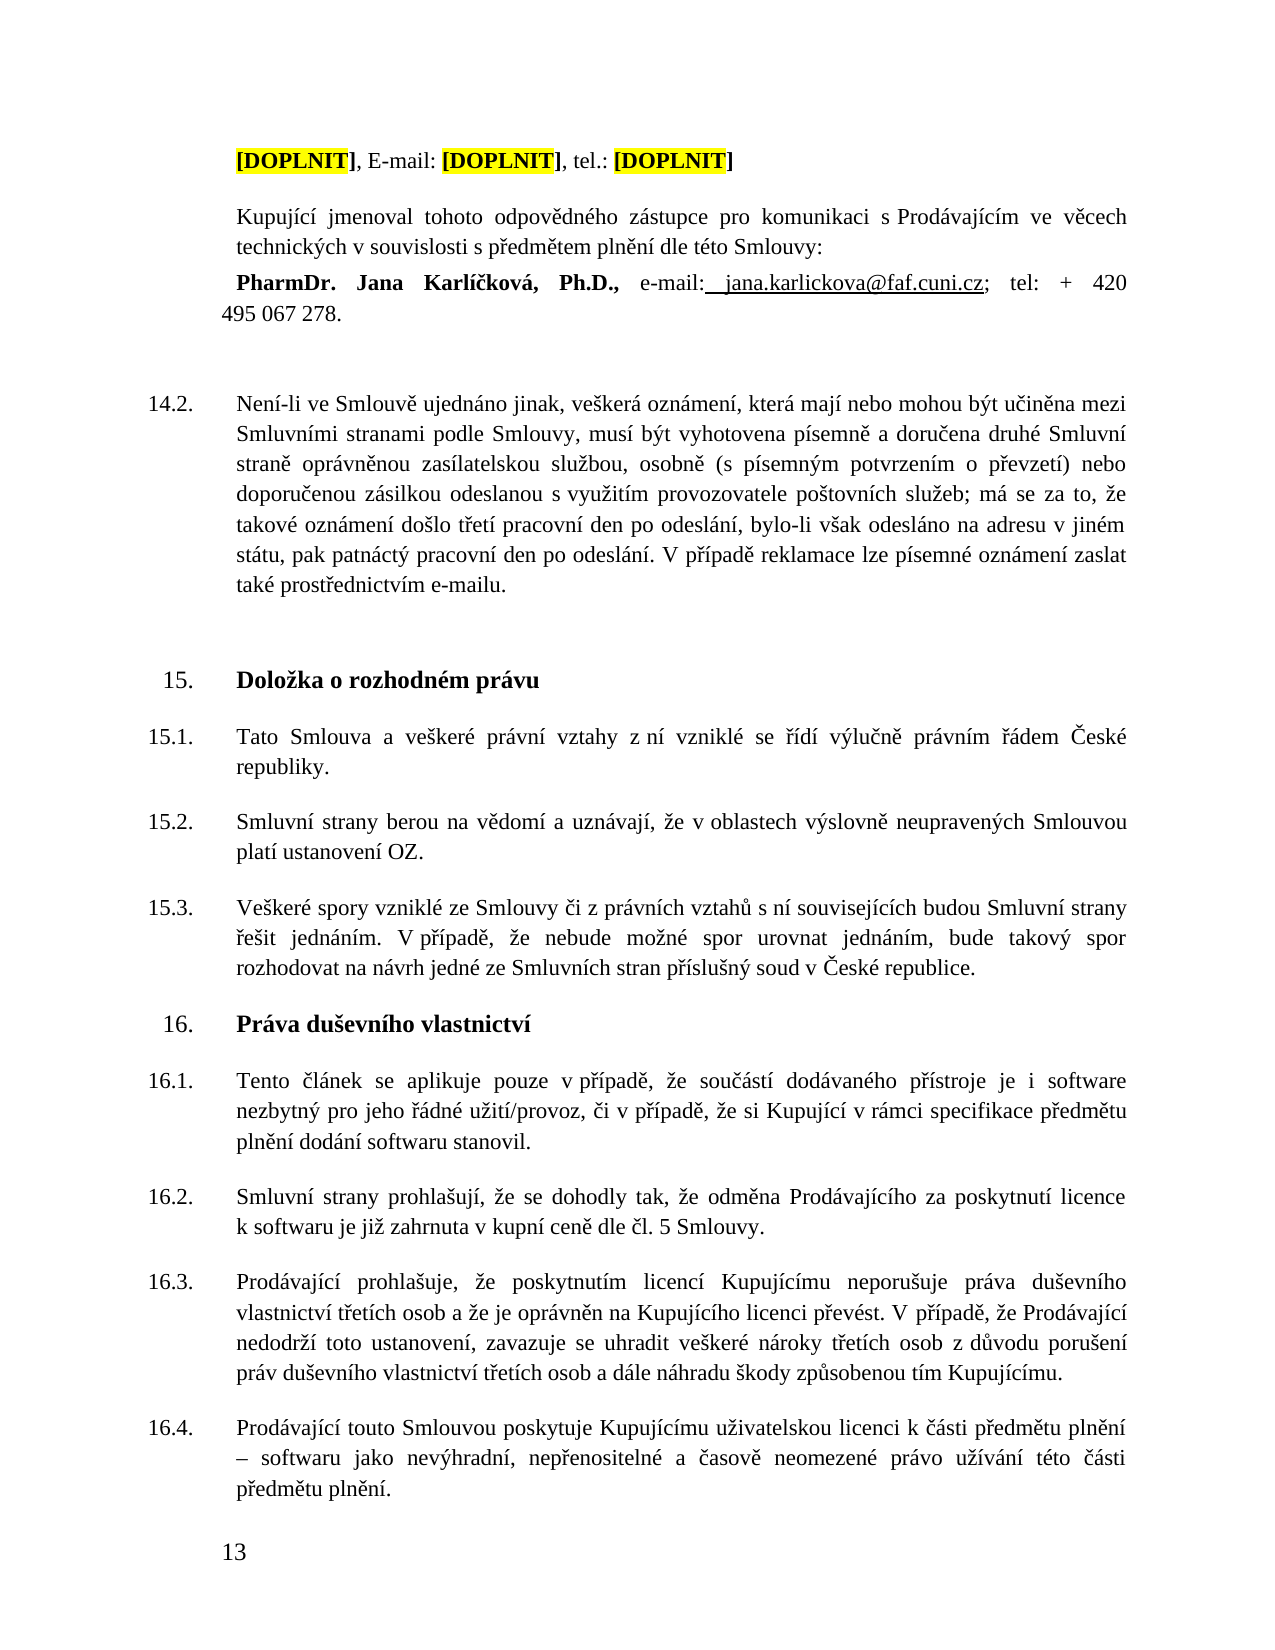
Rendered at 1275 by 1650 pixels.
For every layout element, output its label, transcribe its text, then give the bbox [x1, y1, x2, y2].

subtitle Prodávající prohlašuje, že poskytnutím licencí Kupujícímu neporušuje práva duševního vlastnictví třetích osob a že je oprávněn na Kupujícího licenci převést. V případě, že Prodávající nedodrží toto ustanovení, zavazuje se uhradit veškeré nároky třetích osob z důvodu porušení práv duševního vlastnictví třetích osob a dále náhradu škody způsobenou tím Kupujícímu. [148, 1268, 1127, 1385]
subtitle Prodávající touto Smlouvou poskytuje Kupujícímu uživatelskou licenci k části předmětu plnění – softwaru jako nevýhradní, nepřenositelné a časově neomezené právo užívání této části předmětu plnění. [148, 1414, 1127, 1501]
subtitle Smluvní strany berou na vědomí a uznávají, že v oblastech výslovně neupravených Smlouvou platí ustanovení OZ. [148, 808, 1127, 865]
text [DOPLNIT], E-mail: [DOPLNIT], tel.: [DOPLNIT] [726, 148, 1127, 174]
subtitle Kupující jmenoval tohoto odpovědného zástupce pro komunikaci s Prodávajícím ve věcech technických v souvislosti s předmětem plnění dle této Smlouvy: [236, 203, 1127, 259]
subtitle Tento článek se aplikuje pouze v případě, že součástí dodávaného přístroje je i software nezbytný pro jeho řádné užití/provoz, či v případě, že si Kupující v rámci specifikace předmětu plnění dodání softwaru stanovil. [148, 1067, 1127, 1154]
subtitle Není-li ve Smlouvě ujednáno jinak, veškerá oznámení, která mají nebo mohou být učiněna mezi Smluvními stranami podle Smlouvy, musí být vyhotovena písemně a doručena druhé Smluvní straně oprávněnou zasílatelskou službou, osobně (s písemným potvrzením o převzetí) nebo doporučenou zásilkou odeslanou s využitím provozovatele poštovních služeb; má se za to, že takové oznámení došlo třetí pracovní den po odeslání, bylo-li však odesláno na adresu v jiném státu, pak patnáctý pracovní den po odeslání. V případě reklamace lze písemné oznámení zaslat také prostřednictvím e-mailu. [148, 390, 1127, 597]
subtitle Smluvní strany prohlašují, že se dohodly tak, že odměna Prodávajícího za poskytnutí licence k softwaru je již zahrnuta v kupní ceně dle čl. 5 Smlouvy. [148, 1183, 1127, 1239]
subtitle Tato Smlouva a veškeré právní vztahy z ní vzniklé se řídí výlučně právním řádem České republiky. [148, 723, 1127, 779]
subtitle Práva duševního vlastnictví [162, 1009, 1127, 1038]
subtitle Veškeré spory vzniklé ze Smlouvy či z právních vztahů s ní souvisejících budou Smluvní strany řešit jednáním. V případě, že nebude možné spor urovnat jednáním, bude takový spor rozhodovat na návrh jedné ze Smluvních stran příslušný soud v České republice. [148, 894, 1127, 980]
text PharmDr. Jana Karlíčková, Ph.D., e-mail: jana.karlickova@faf.cuni.cz; tel: + 420 495 067 278. [221, 269, 1127, 326]
subtitle Doložka o rozhodném právu [162, 665, 1127, 693]
